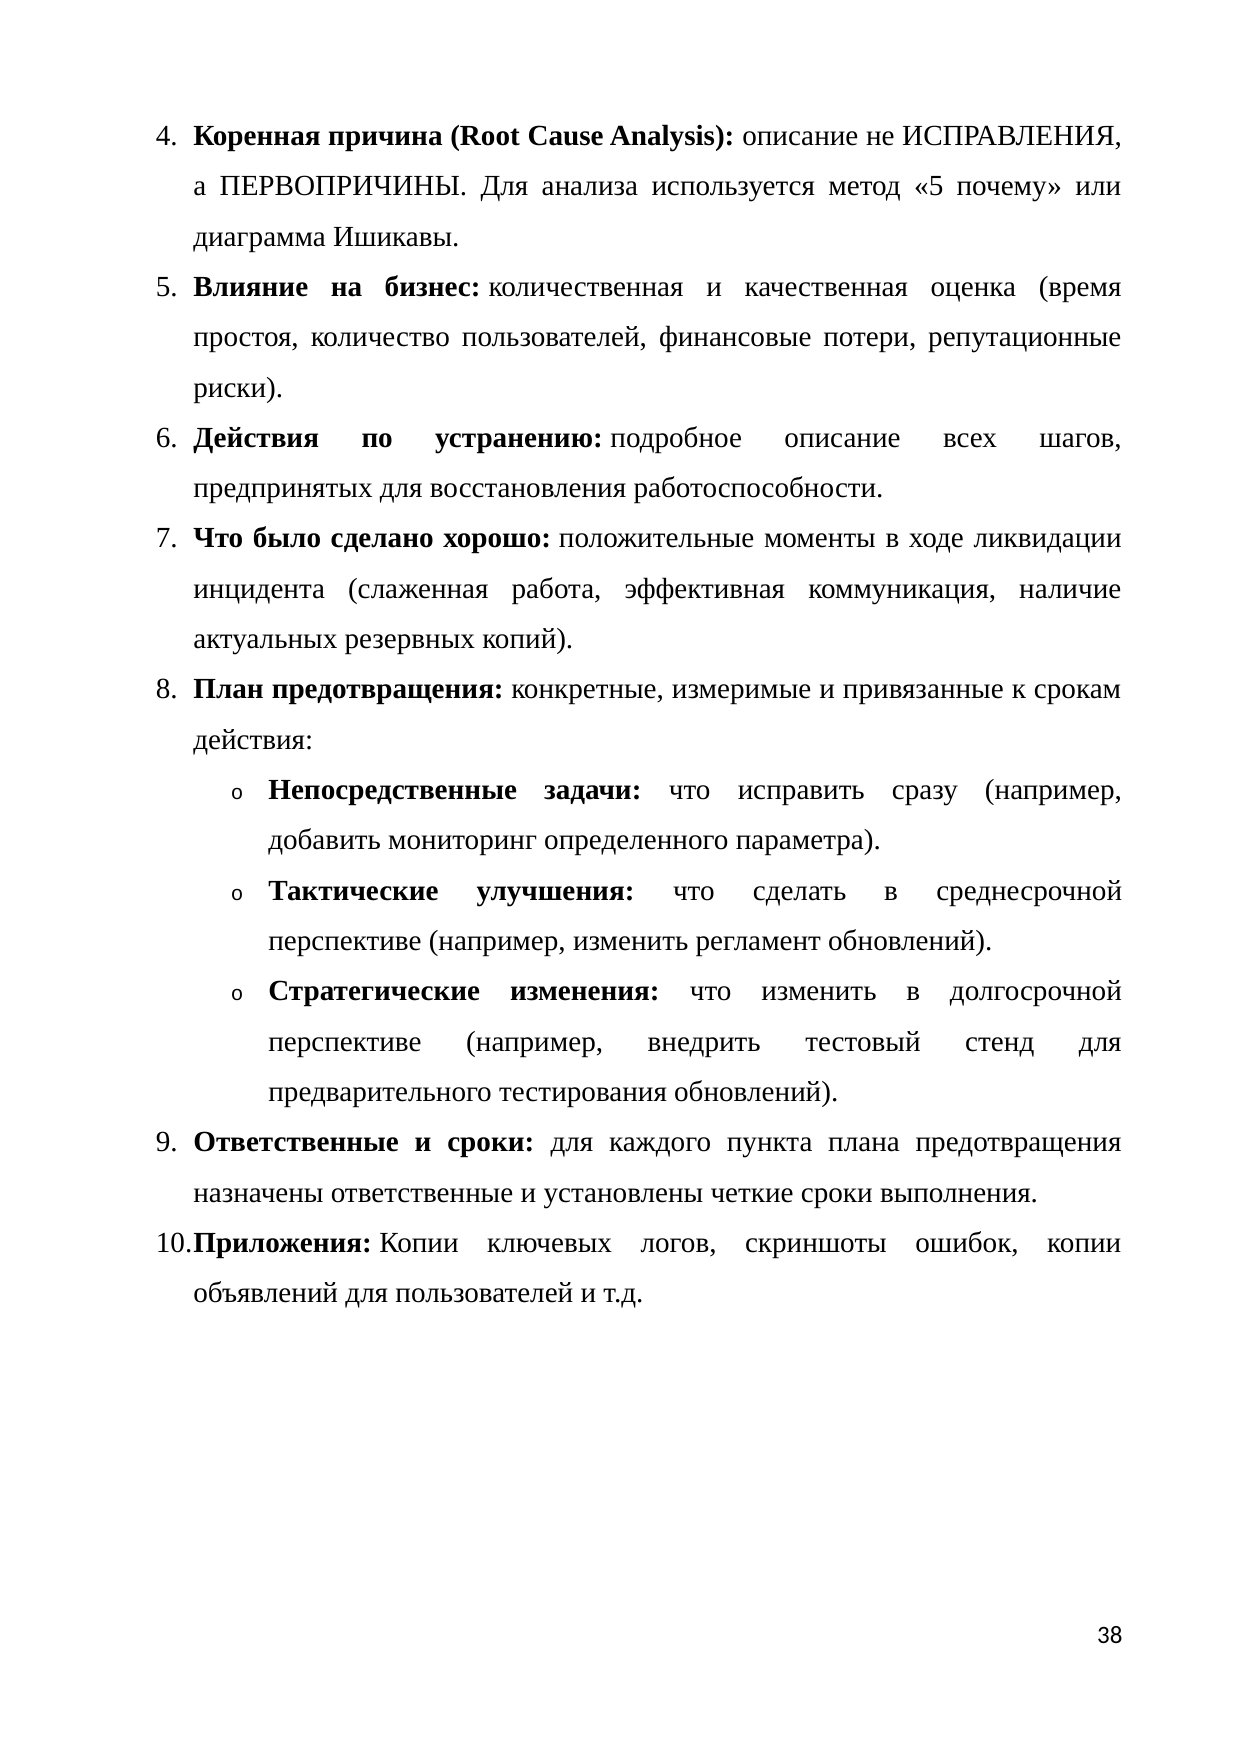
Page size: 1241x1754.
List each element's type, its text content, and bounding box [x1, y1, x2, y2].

list Влияние на бизнес: количественная и качественная оценка (время простоя, количество пользователей, финансовые потери, репутационные риски). [156, 269, 1122, 403]
list Стратегические изменения: что изменить в долгосрочной перспективе (например, внедрить тестовый стенд для предварительного тестирования обновлений). [231, 973, 1122, 1108]
list Тактические улучшения: что сделать в среднесрочной перспективе (например, изменить регламент обновлений). [231, 873, 1122, 957]
list Непосредственные задачи: что исправить сразу (например, добавить мониторинг определенного параметра). [231, 772, 1122, 856]
list Коренная причина (Root Cause Analysis): описание не ИСПРАВЛЕНИЯ, а ПЕРВОПРИЧИНЫ. Для анализа используется метод «5 почему» или диаграмма Ишикавы. [156, 118, 1122, 252]
list Что было сделано хорошо: положительные моменты в ходе ликвидации инцидента (слаженная работа, эффективная коммуникация, наличие актуальных резервных копий). [156, 521, 1122, 655]
list Ответственные и сроки: для каждого пункта плана предотвращения назначены ответственные и установлены четкие сроки выполнения. [156, 1124, 1122, 1208]
list Действия по устранению: подробное описание всех шагов, предпринятых для восстановления работоспособности. [156, 420, 1122, 504]
list Приложения: Копии ключевых логов, скриншоты ошибок, копии объявлений для пользователей и т.д. [156, 1225, 1122, 1309]
list План предотвращения: конкретные, измеримые и привязанные к срокам действия: [156, 672, 1122, 755]
